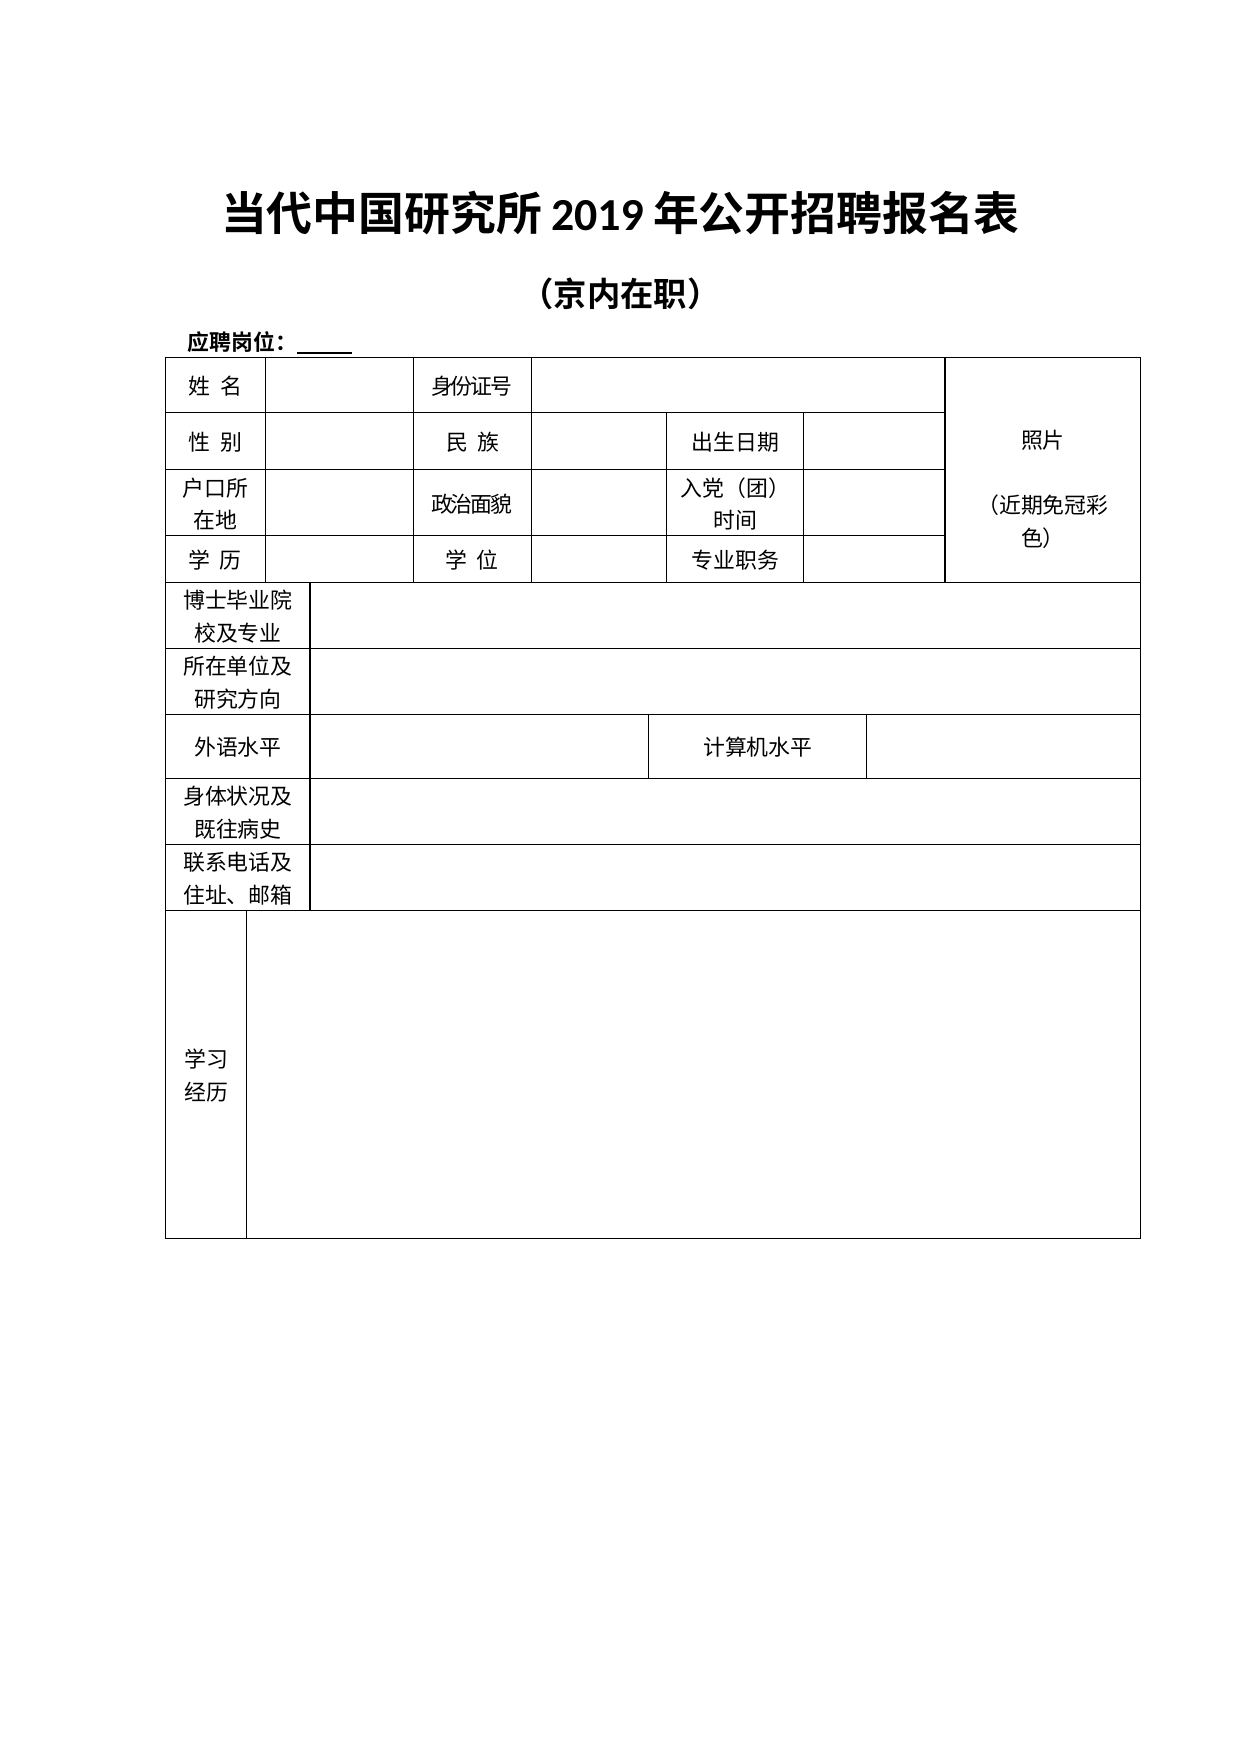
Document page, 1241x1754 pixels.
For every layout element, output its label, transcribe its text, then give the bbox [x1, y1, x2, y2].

table_cell [311, 583, 1140, 648]
table_cell 博士毕业院校及专业 [166, 583, 309, 648]
table_cell [311, 715, 648, 778]
table_cell 学习 经历 [166, 911, 246, 1238]
table_cell 学 历 [166, 536, 265, 582]
table_cell [532, 413, 666, 469]
table_cell 专业职务 [667, 536, 803, 582]
table_cell 户口所在地 [166, 470, 265, 535]
table_cell [311, 649, 1140, 714]
table_cell [532, 536, 666, 582]
table_header 姓 名 [166, 358, 265, 412]
text 当代中国研究所2019年公开招聘报名表 [187, 162, 1053, 259]
table_cell [804, 536, 944, 582]
table_header 身份证号 [414, 358, 531, 412]
table_cell 入党（团）时间 [667, 470, 803, 535]
table_cell 学 位 [414, 536, 531, 582]
table_cell [804, 413, 944, 469]
table_cell 所在单位及研究方向 [166, 649, 309, 714]
table_header 照片 （近期免冠彩色） [946, 358, 1140, 582]
table_cell [247, 911, 1140, 1238]
table_cell [311, 845, 1140, 910]
table_header [266, 358, 413, 412]
table_cell 身体状况及既往病史 [166, 779, 309, 844]
table_cell 外语水平 [166, 715, 309, 778]
table_cell [804, 470, 944, 535]
table_cell [867, 715, 1140, 778]
table_cell [266, 413, 413, 469]
text （京内在职） [187, 259, 1053, 324]
text 应聘岗位： [187, 324, 1053, 357]
table_cell [311, 779, 1140, 844]
table_cell 计算机水平 [649, 715, 866, 778]
table_cell [266, 470, 413, 535]
table_cell 出生日期 [667, 413, 803, 469]
table_cell 联系电话及住址、邮箱 [166, 845, 309, 910]
table_cell 政治面貌 [414, 470, 531, 535]
table_header [532, 358, 944, 412]
table_cell 性 别 [166, 413, 265, 469]
table_cell 民 族 [414, 413, 531, 469]
table_cell [532, 470, 666, 535]
table_cell [266, 536, 413, 582]
